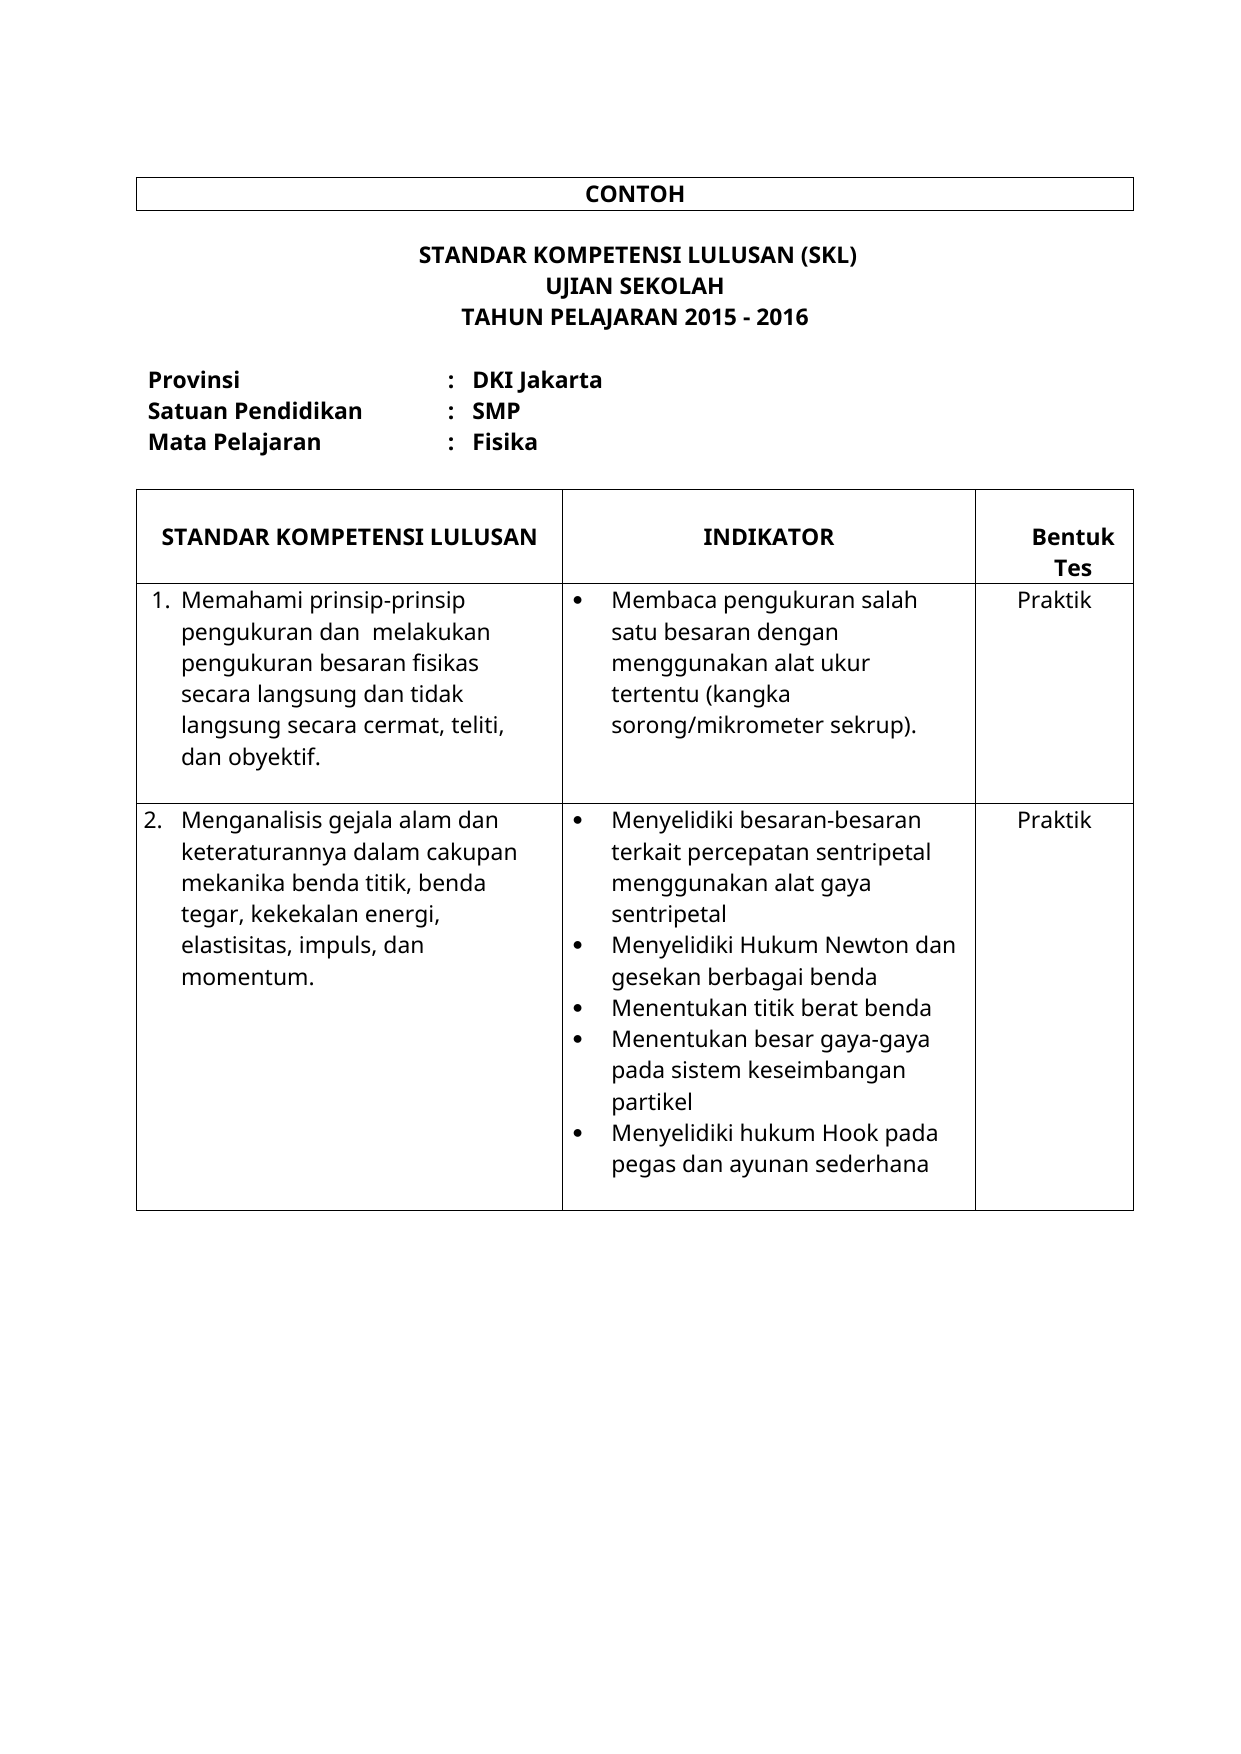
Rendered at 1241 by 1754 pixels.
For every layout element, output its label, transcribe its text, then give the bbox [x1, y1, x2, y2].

table_cell Praktik [976, 804, 1133, 1210]
table_cell Praktik [976, 584, 1133, 803]
table_header Bentuk Tes [976, 490, 1133, 583]
table_cell Menyelidiki besaran-besaran terkait percepatan sentripetal menggunakan alat gaya sentripetal Menyelidiki Hukum Newton dan gesekan berbagai benda Menentukan titik berat benda Menentukan besar gaya-gaya pada sistem keseimbangan partikel Menyelidiki hukum Hook pada pegas dan ayunan sederhana [563, 804, 975, 1210]
text Satuan Pendidikan : SMP [148, 395, 1122, 426]
table_cell Memahami prinsip-prinsip pengukuran dan melakukan pengukuran besaran fisikas secara langsung dan tidak langsung secara cermat, teliti, dan obyektif. [137, 584, 562, 803]
table_header INDIKATOR [563, 490, 975, 583]
text Mata Pelajaran : Fisika [148, 426, 1122, 457]
text Provinsi : DKI Jakarta [148, 363, 1122, 395]
table_header CONTOH [137, 178, 1133, 209]
table_cell Menganalisis gejala alam dan keteraturannya dalam cakupan mekanika benda titik, benda tegar, kekekalan energi, elastisitas, impuls, dan momentum. [137, 804, 562, 1210]
text STANDAR KOMPETENSI LULUSAN (SKL) [148, 238, 1122, 270]
text UJIAN SEKOLAH [148, 270, 1122, 301]
text TAHUN PELAJARAN 2015 - 2016 [148, 301, 1122, 332]
table_cell Membaca pengukuran salah satu besaran dengan menggunakan alat ukur tertentu (kangka sorong/mikrometer sekrup). [563, 584, 975, 803]
table_header STANDAR KOMPETENSI LULUSAN [137, 490, 562, 583]
